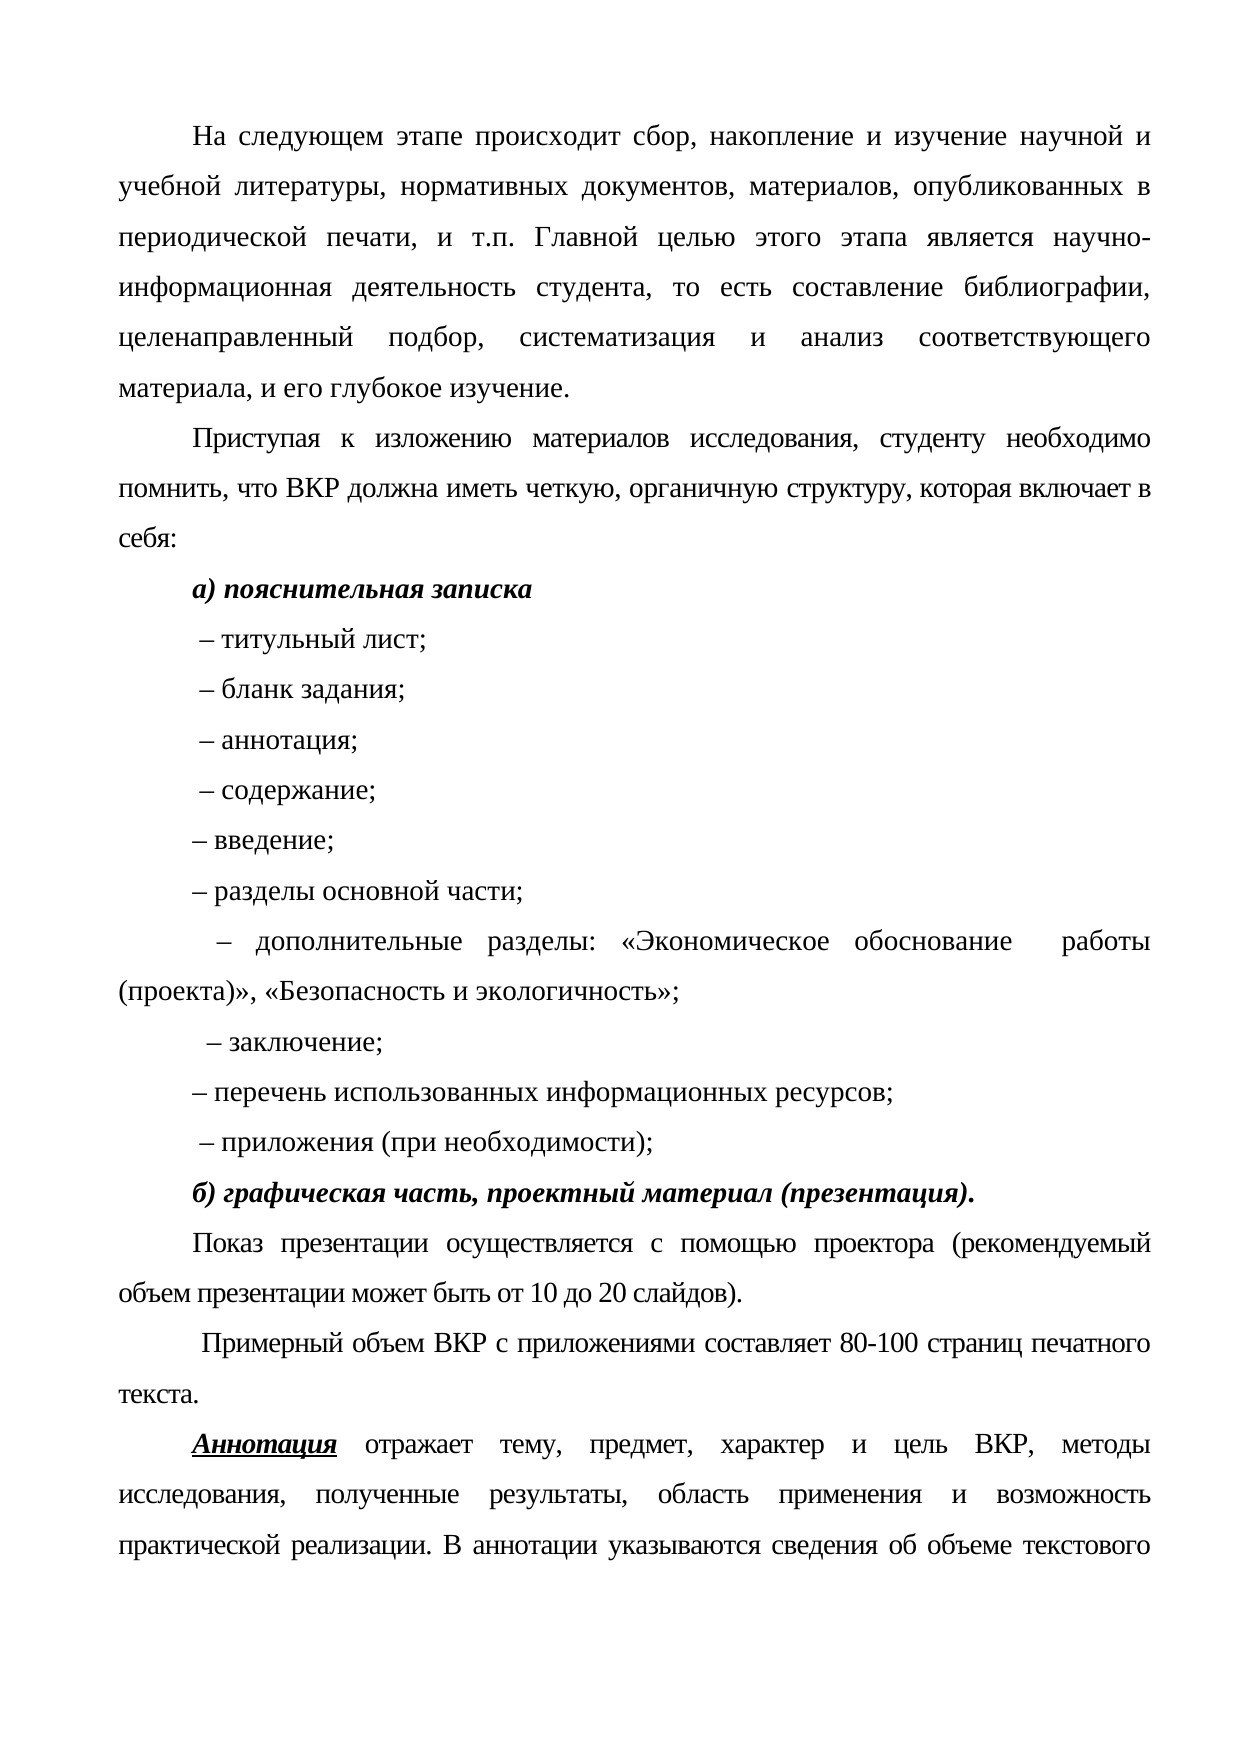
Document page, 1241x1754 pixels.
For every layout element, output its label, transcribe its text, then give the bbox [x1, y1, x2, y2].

text Приступая к изложению материалов исследования, студенту необходимо помнить, что ВКР должна иметь четкую, органичную структуру, которая включает в себя: [118, 420, 1152, 554]
text – разделы основной части; [118, 873, 1152, 906]
text – введение; [118, 822, 1152, 856]
text – заключение; [118, 1024, 1152, 1057]
text – бланк задания; [118, 672, 1152, 705]
text Примерный объем ВКР с приложениями составляет 80-100 страниц печатного текста. [118, 1326, 1152, 1409]
text – титульный лист; [118, 621, 1152, 655]
text б) графическая часть, проектный материал (презентация). [118, 1175, 1152, 1208]
text – содержание; [118, 772, 1152, 806]
text – аннотация; [118, 722, 1152, 755]
text На следующем этапе происходит сбор, накопление и изучение научной и учебной литературы, нормативных документов, материалов, опубликованных в периодической печати, и т.п. Главной целью этого этапа является научно-информационная деятельность студента, то есть составление библиографии, целенаправленный подбор, систематизация и анализ соответствующего материала, и его глубокое изучение. [118, 118, 1152, 403]
text – перечень использованных информационных ресурсов; [118, 1074, 1152, 1108]
text – дополнительные разделы: «Экономическое обоснование работы (проекта)», «Безопасность и экологичность»; [118, 923, 1152, 1007]
text а) пояснительная записка [118, 571, 1152, 604]
text Показ презентации осуществляется с помощью проектора (рекомендуемый объем презентации может быть от 10 до 20 слайдов). [118, 1225, 1152, 1309]
text – приложения (при необходимости); [118, 1124, 1152, 1158]
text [118, 1426, 1152, 1560]
